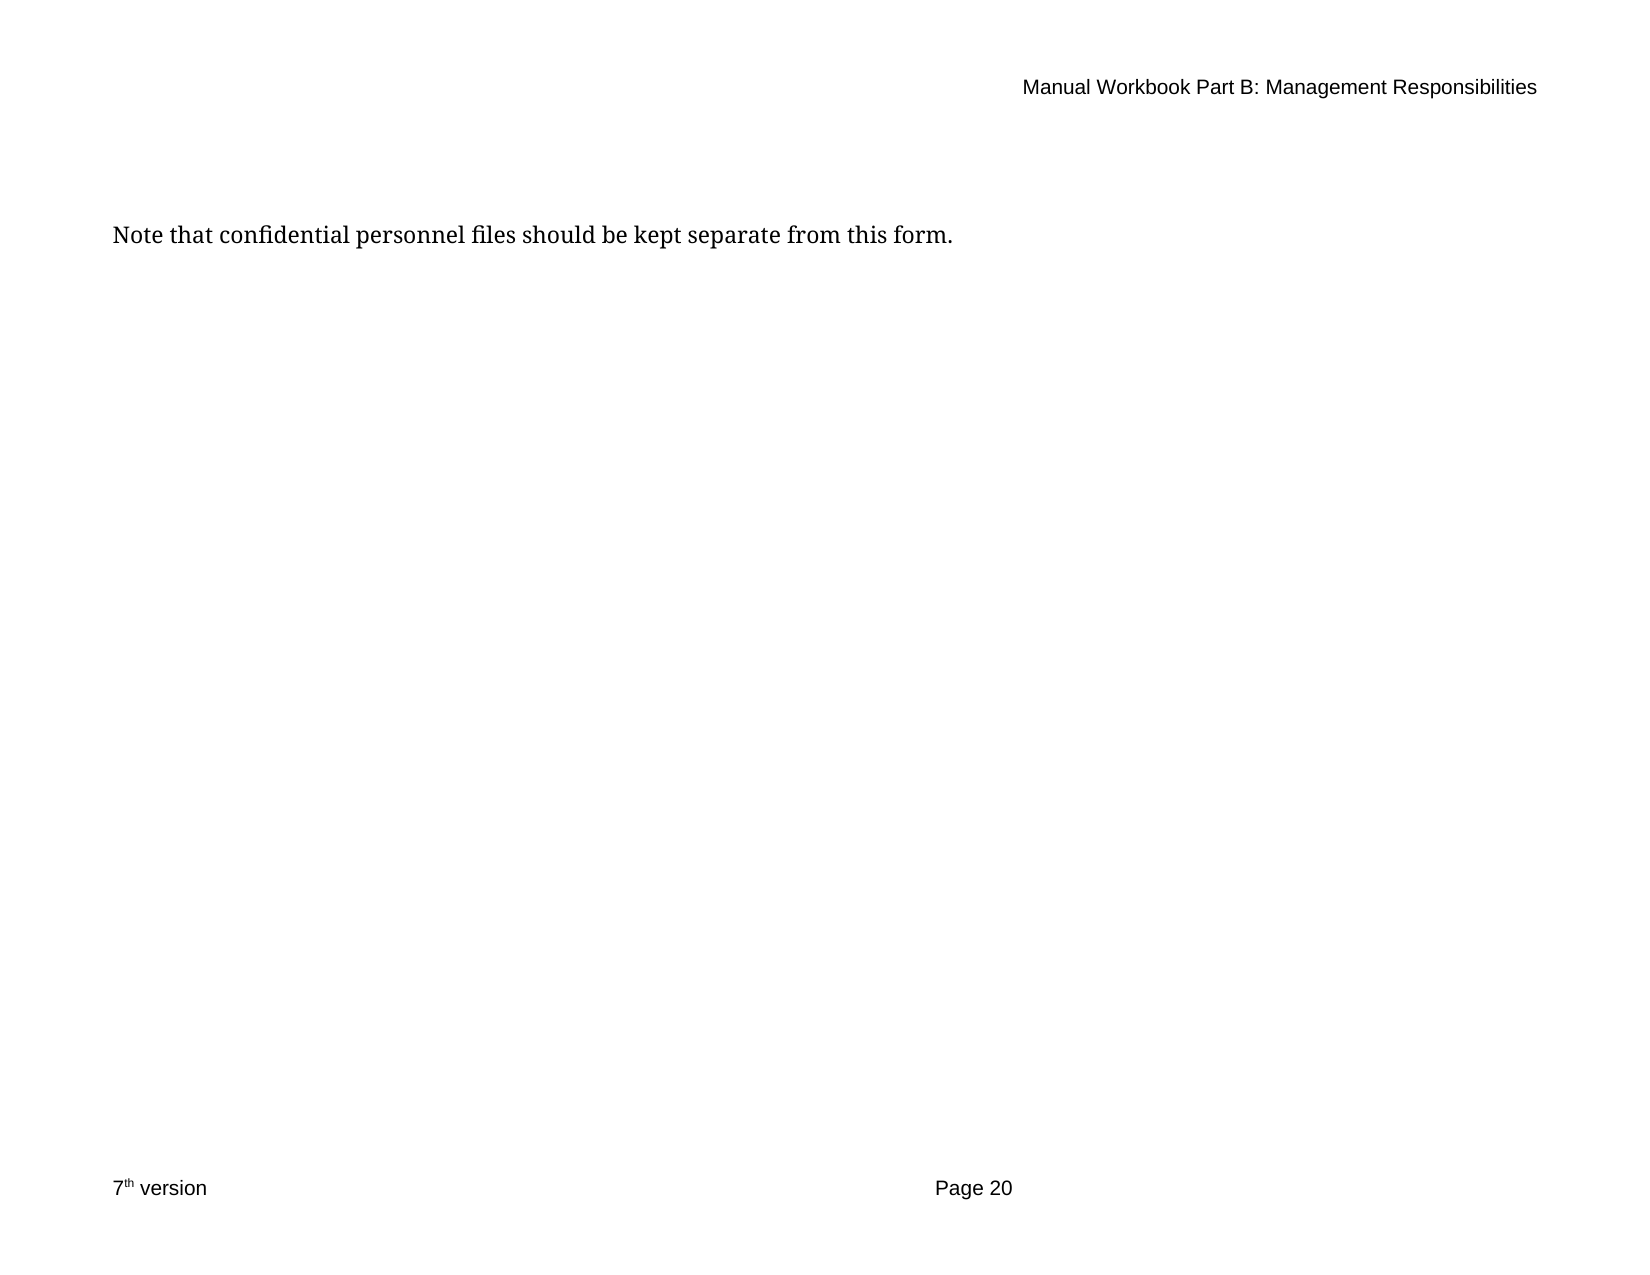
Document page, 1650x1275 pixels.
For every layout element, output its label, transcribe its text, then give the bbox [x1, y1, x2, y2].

text Note that confidential personnel files should be kept separate from this form. [112, 219, 1537, 250]
